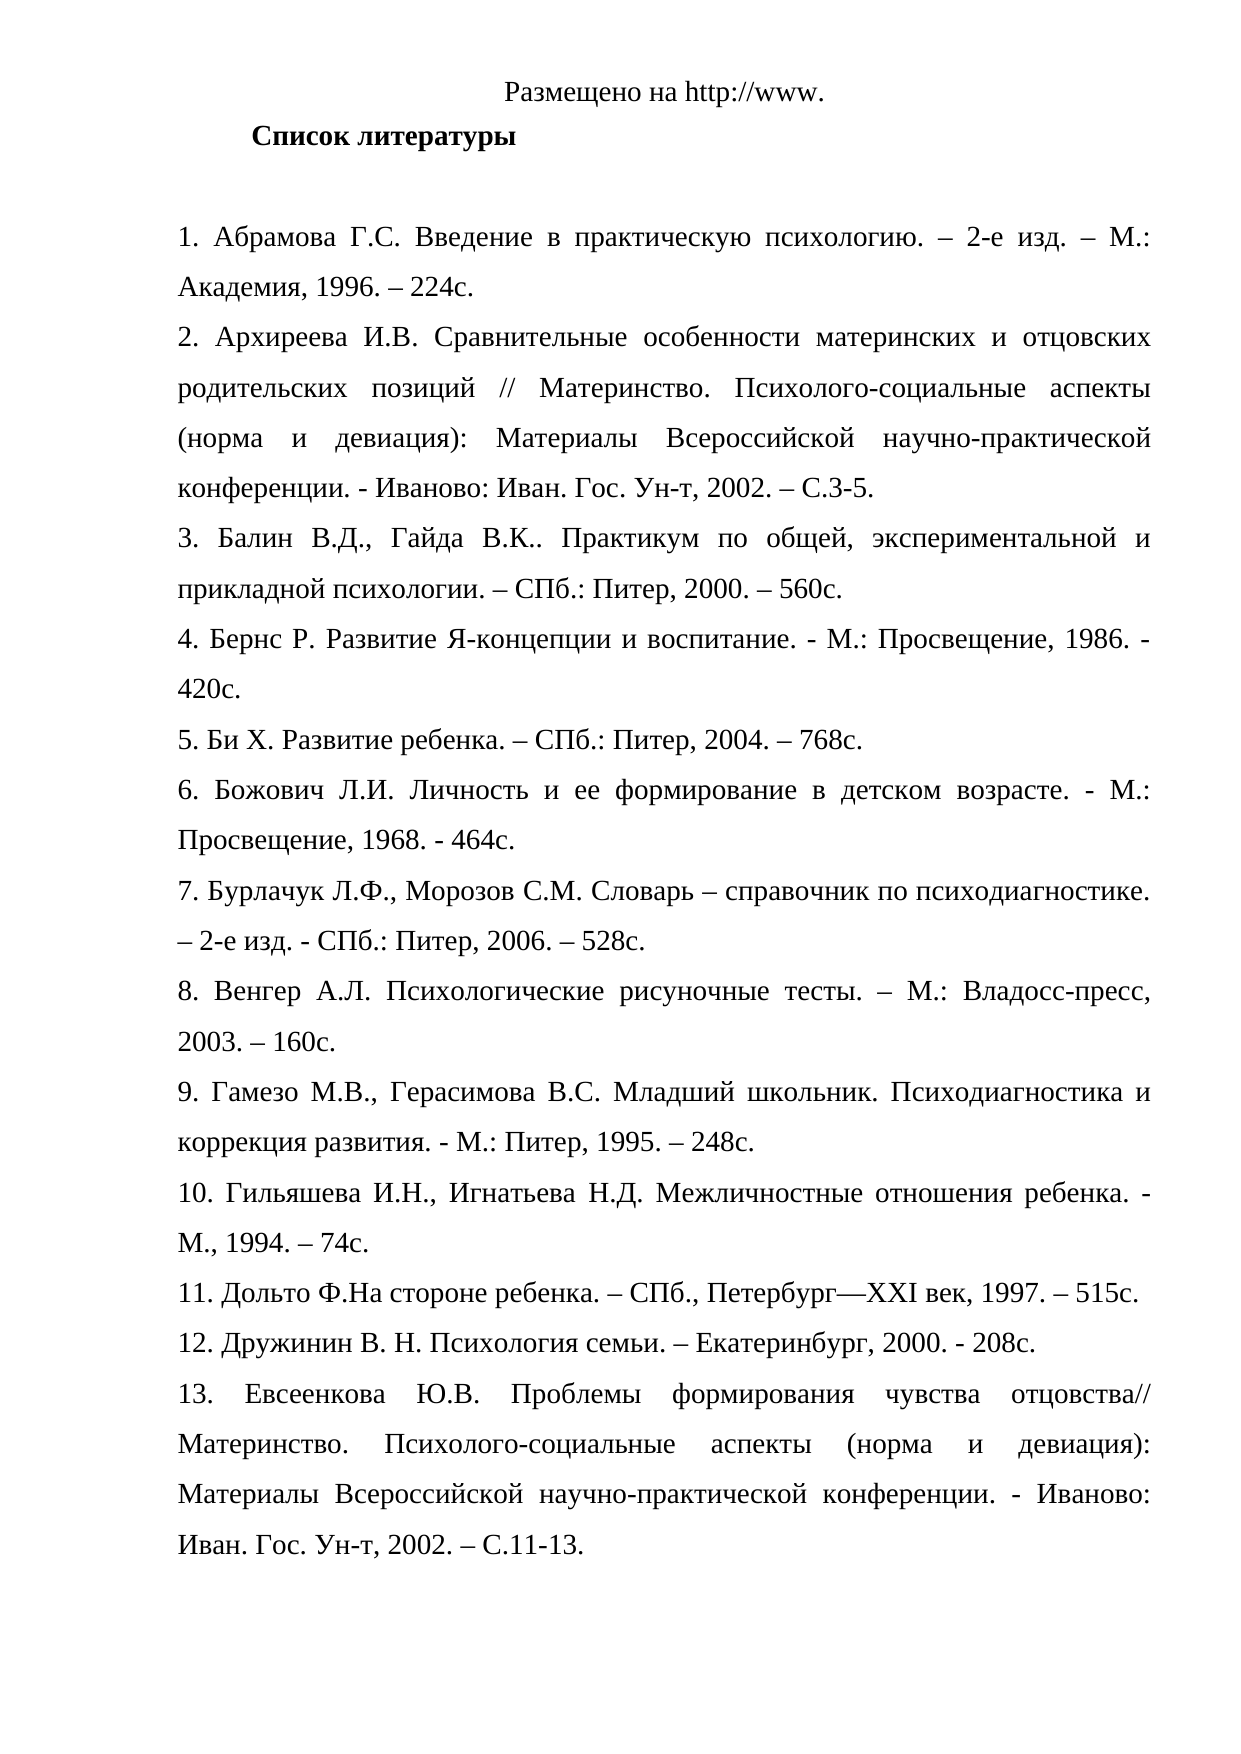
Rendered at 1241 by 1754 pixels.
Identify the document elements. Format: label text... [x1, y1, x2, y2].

text 1. Абрамова Г.С. Введение в практическую психологию. – 2-е изд. – М.: Академия, 1996. – 224с. [177, 219, 1152, 303]
text 9. Гамезо М.В., Герасимова В.С. Младший школьник. Психодиагностика и коррекция развития. - М.: Питер, 1995. – 248с. [177, 1074, 1152, 1158]
text 2. Архиреева И.В. Сравнительные особенности материнских и отцовских родительских позиций // Материнство. Психолого-социальные аспекты (норма и девиация): Материалы Всероссийской научно-практической конференции. - Иваново: Иван. Гос. Ун-т, 2002. – С.3-5. [177, 319, 1152, 504]
text Список литературы [177, 118, 1152, 152]
text 7. Бурлачук Л.Ф., Морозов С.М. Словарь – справочник по психодиагностике. – 2-е изд. - СПб.: Питер, 2006. – 528с. [177, 873, 1152, 957]
text 13. Евсеенкова Ю.В. Проблемы формирования чувства отцовства// Материнство. Психолого-социальные аспекты (норма и девиация): Материалы Всероссийской научно-практической конференции. - Иваново: Иван. Гос. Ун-т, 2002. – С.11-13. [177, 1376, 1152, 1560]
text 12. Дружинин В. Н. Психология семьи. – Екатеринбург, 2000. - 208с. [177, 1326, 1152, 1359]
text 5. Би Х. Развитие ребенка. – СПб.: Питер, 2004. – 768с. [177, 722, 1152, 755]
text 4. Бернс Р. Развитие Я-концепции и воспитание. - М.: Просвещение, 1986. - 420с. [177, 621, 1152, 705]
text 8. Венгер А.Л. Психологические рисуночные тесты. – М.: Владосс-пресс, 2003. – 160с. [177, 973, 1152, 1057]
text 6. Божович Л.И. Личность и ее формирование в детском возрасте. - М.: Просвещение, 1968. - 464с. [177, 772, 1152, 856]
text 11. Дольто Ф.На стороне ребенка. – СПб., Петербург—XXI век, 1997. – 515с. [177, 1275, 1152, 1309]
text 10. Гильяшева И.Н., Игнатьева Н.Д. Межличностные отношения ребенка. - М., 1994. – 74с. [177, 1175, 1152, 1258]
text 3. Балин В.Д., Гайда В.К.. Практикум по общей, экспериментальной и прикладной психологии. – СПб.: Питер, 2000. – 560с. [177, 521, 1152, 604]
